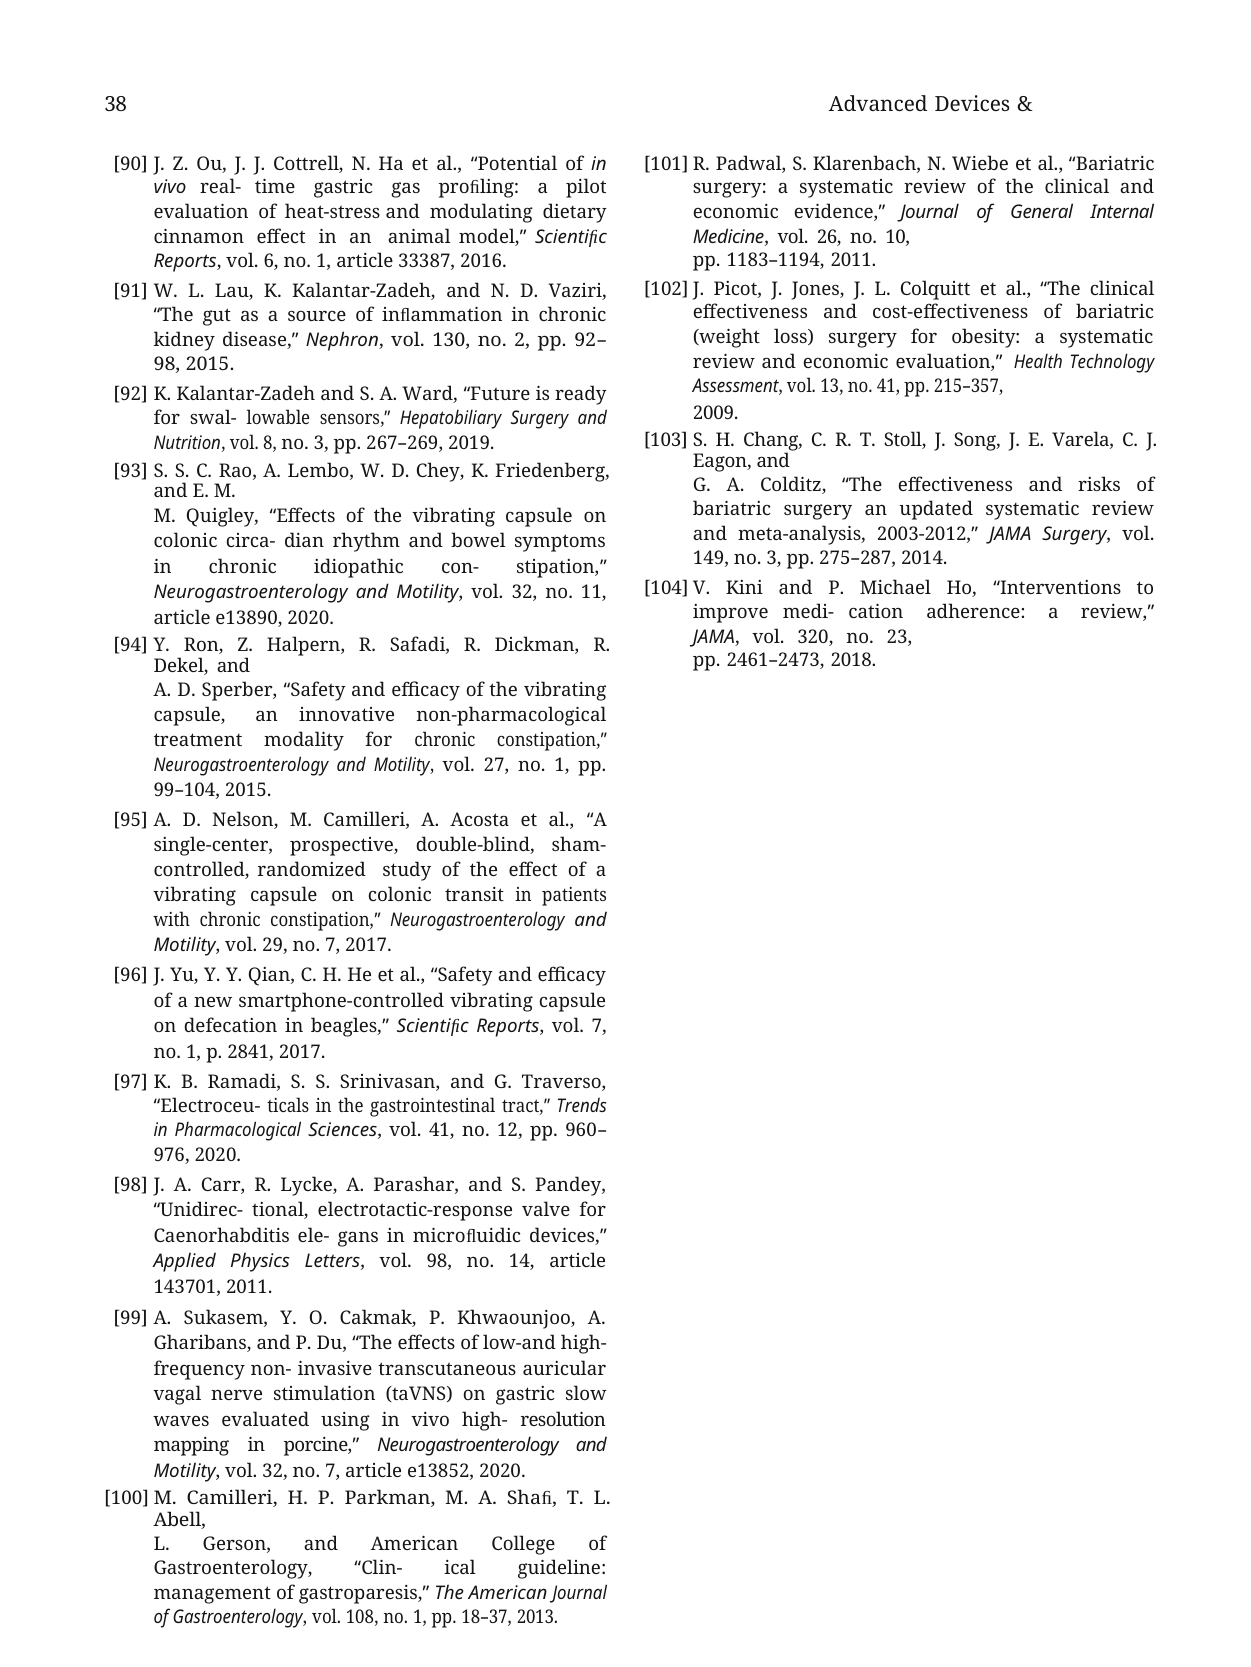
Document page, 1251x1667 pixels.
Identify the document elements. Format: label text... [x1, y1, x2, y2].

list J. A. Carr, R. Lycke, A. Parashar, and S. Pandey, “Unidirec- tional, electrotactic-response valve for Caenorhabditis ele- gans in microﬂuidic devices,” Applied Physics Letters, vol. 98, no. 14, article 143701, 2011. [113, 1171, 607, 1298]
list S. H. Chang, C. R. T. Stoll, J. Song, J. E. Varela, C. J. Eagon, and [643, 430, 1158, 472]
list S. S. C. Rao, A. Lembo, W. D. Chey, K. Friedenberg, and E. M. [113, 460, 611, 502]
list J. Picot, J. Jones, J. L. Colquitt et al., “The clinical eﬀectiveness and cost-eﬀectiveness of bariatric (weight loss) surgery for obesity: a systematic review and economic evaluation,” Health Technology Assessment, vol. 13, no. 41, pp. 215–357, [643, 275, 1154, 398]
list R. Padwal, S. Klarenbach, N. Wiebe et al., “Bariatric surgery: a systematic review of the clinical and economic evidence,” Journal of General Internal Medicine, vol. 26, no. 10, [643, 150, 1154, 248]
text pp. 1183–1194, 2011. [693, 248, 1158, 271]
text L. Gerson, and American College of Gastroenterology, “Clin- ical guideline: management of gastroparesis,” The American Journal of Gastroenterology, vol. 108, no. 1, pp. 18–37, 2013. [153, 1531, 606, 1629]
list Y. Ron, Z. Halpern, R. Safadi, R. Dickman, R. Dekel, and [113, 635, 611, 676]
text G. A. Colditz, “The eﬀectiveness and risks of bariatric surgery an updated systematic review and meta-analysis, 2003-2012,” JAMA Surgery, vol. 149, no. 3, pp. 275–287, 2014. [693, 472, 1154, 570]
list A. D. Nelson, M. Camilleri, A. Acosta et al., “A single-center, prospective, double-blind, sham-controlled, randomized study of the eﬀect of a vibrating capsule on colonic transit in patients with chronic constipation,” Neurogastroenterology and Motility, vol. 29, no. 7, 2017. [113, 807, 607, 957]
list W. L. Lau, K. Kalantar-Zadeh, and N. D. Vaziri, “The gut as a source of inﬂammation in chronic kidney disease,” Nephron, vol. 130, no. 2, pp. 92–98, 2015. [113, 278, 607, 376]
list J. Yu, Y. Y. Qian, C. H. He et al., “Safety and eﬃcacy of a new smartphone-controlled vibrating capsule on defecation in beagles,” Scientiﬁc Reports, vol. 7, no. 1, p. 2841, 2017. [113, 962, 607, 1064]
list K. Kalantar-Zadeh and S. A. Ward, “Future is ready for swal- lowable sensors,” Hepatobiliary Surgery and Nutrition, vol. 8, no. 3, pp. 267–269, 2019. [113, 381, 607, 455]
list A. Sukasem, Y. O. Cakmak, P. Khwaounjoo, A. Gharibans, and P. Du, “The eﬀects of low-and high-frequency non- invasive transcutaneous auricular vagal nerve stimulation (taVNS) on gastric slow waves evaluated using in vivo high- resolution mapping in porcine,” Neurogastroenterology and Motility, vol. 32, no. 7, article e13852, 2020. [113, 1304, 607, 1483]
list V. Kini and P. Michael Ho, “Interventions to improve medi- cation adherence: a review,” JAMA, vol. 320, no. 23, [643, 575, 1154, 649]
list J. Z. Ou, J. J. Cottrell, N. Ha et al., “Potential of in vivo real- time gastric gas proﬁling: a pilot evaluation of heat-stress and modulating dietary cinnamon eﬀect in an animal model,” Scientiﬁc Reports, vol. 6, no. 1, article 33387, 2016. [113, 150, 607, 273]
text M. Quigley, “Eﬀects of the vibrating capsule on colonic circa- dian rhythm and bowel symptoms in chronic idiopathic con- stipation,” Neurogastroenterology and Motility, vol. 32, no. 11, article e13890, 2020. [153, 502, 606, 630]
list M. Camilleri, H. P. Parkman, M. A. Shaﬁ, T. L. Abell, [104, 1486, 611, 1531]
text pp. 2461–2473, 2018. [693, 649, 1158, 671]
list K. B. Ramadi, S. S. Srinivasan, and G. Traverso, “Electroceu- ticals in the gastrointestinal tract,” Trends in Pharmacological Sciences, vol. 41, no. 12, pp. 960–976, 2020. [113, 1068, 607, 1167]
text 2009. [693, 399, 1158, 425]
text A. D. Sperber, “Safety and eﬃcacy of the vibrating capsule, an innovative non-pharmacological treatment modality for chronic constipation,” Neurogastroenterology and Motility, vol. 27, no. 1, pp. 99–104, 2015. [153, 676, 607, 802]
